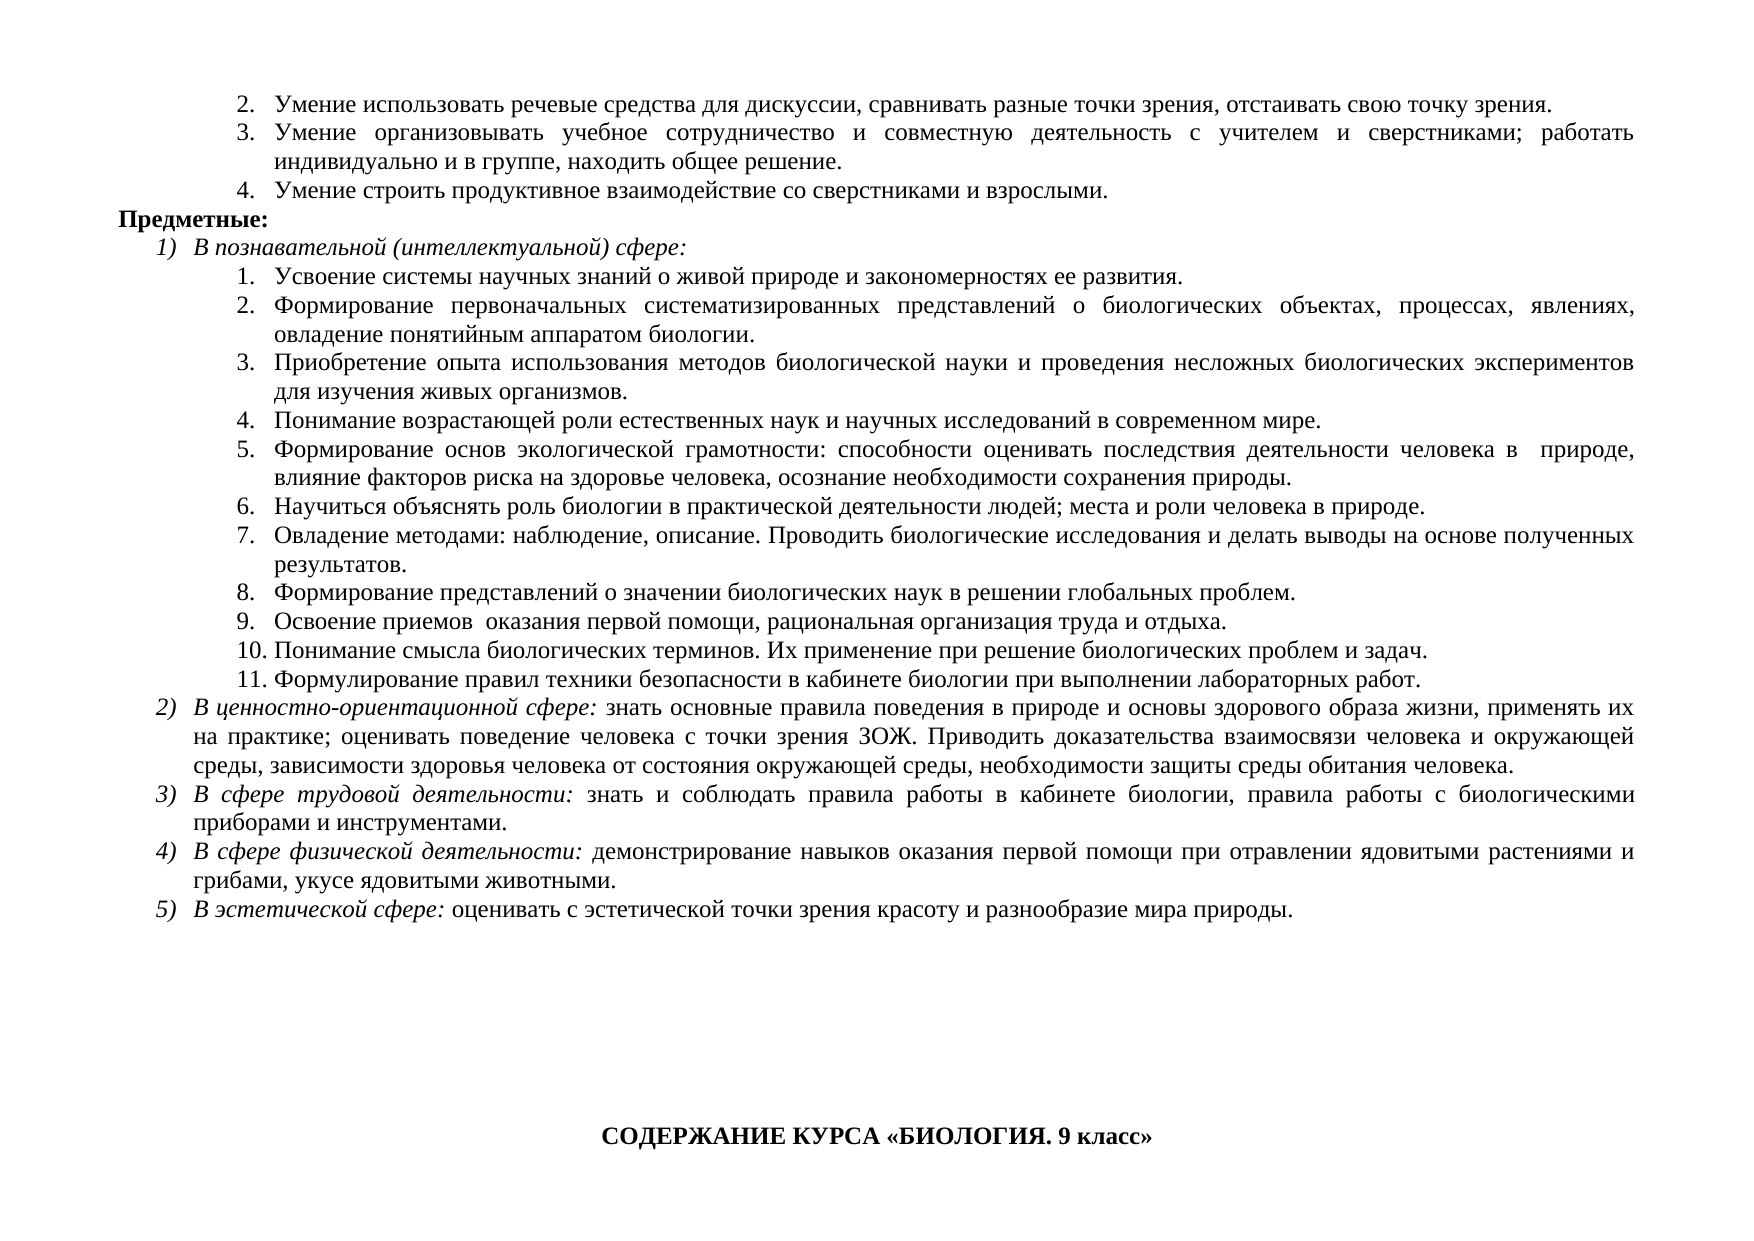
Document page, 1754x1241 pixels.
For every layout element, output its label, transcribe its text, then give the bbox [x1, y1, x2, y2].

list Освоение приемов оказания первой помощи, рациональная организация труда и отдыха. [236, 606, 1636, 635]
list В познавательной (интеллектуальной) сфере: [156, 232, 1636, 261]
list Умение строить продуктивное взаимодействие со сверстниками и взрослыми. [236, 175, 1636, 204]
list Научиться объяснять роль биологии в практической деятельности людей; места и роли человека в природе. [236, 491, 1636, 520]
list Формирование представлений о значении биологических наук в решении глобальных проблем. [236, 577, 1636, 606]
list В ценностно-ориентационной сфере: знать основные правила поведения в природе и основы здорового образа жизни, применять их на практике; оценивать поведение человека с точки зрения ЗОЖ. Приводить доказательства взаимосвязи человека и окружающей среды, зависимости здоровья человека от состояния окружающей среды, необходимости защиты среды обитания человека. [156, 692, 1636, 779]
list Усвоение системы научных знаний о живой природе и закономерностях ее развития. [236, 261, 1636, 290]
list Умение использовать речевые средства для дискуссии, сравнивать разные точки зрения, отстаивать свою точку зрения. [236, 89, 1636, 117]
list В сфере физической деятельности: демонстрирование навыков оказания первой помощи при отравлении ядовитыми растениями и грибами, укусе ядовитыми животными. [156, 836, 1636, 894]
text Предметные: [118, 204, 1636, 232]
list Приобретение опыта использования методов биологической науки и проведения несложных биологических экспериментов для изучения живых организмов. [236, 347, 1636, 405]
list В эстетической сфере: оценивать с эстетической точки зрения красоту и разнообразие мира природы. [156, 894, 1636, 922]
list В сфере трудовой деятельности: знать и соблюдать правила работы в кабинете биологии, правила работы с биологическими приборами и инструментами. [156, 779, 1636, 836]
list Формирование первоначальных систематизированных представлений о биологических объектах, процессах, явлениях, овладение понятийным аппаратом биологии. [236, 290, 1636, 347]
list Формирование основ экологической грамотности: способности оценивать последствия деятельности человека в природе, влияние факторов риска на здоровье человека, осознание необходимости сохранения природы. [236, 434, 1636, 491]
text СОДЕРЖАНИЕ КУРСА «БИОЛОГИЯ. 9 класс» [118, 1121, 1636, 1150]
list Понимание возрастающей роли естественных наук и научных исследований в современном мире. [236, 405, 1636, 434]
list Понимание смысла биологических терминов. Их применение при решение биологических проблем и задач. [236, 635, 1636, 664]
list Овладение методами: наблюдение, описание. Проводить биологические исследования и делать выводы на основе полученных результатов. [236, 520, 1636, 577]
list Формулирование правил техники безопасности в кабинете биологии при выполнении лабораторных работ. [236, 664, 1636, 692]
list Умение организовывать учебное сотрудничество и совместную деятельность с учителем и сверстниками; работать индивидуально и в группе, находить общее решение. [236, 117, 1636, 175]
